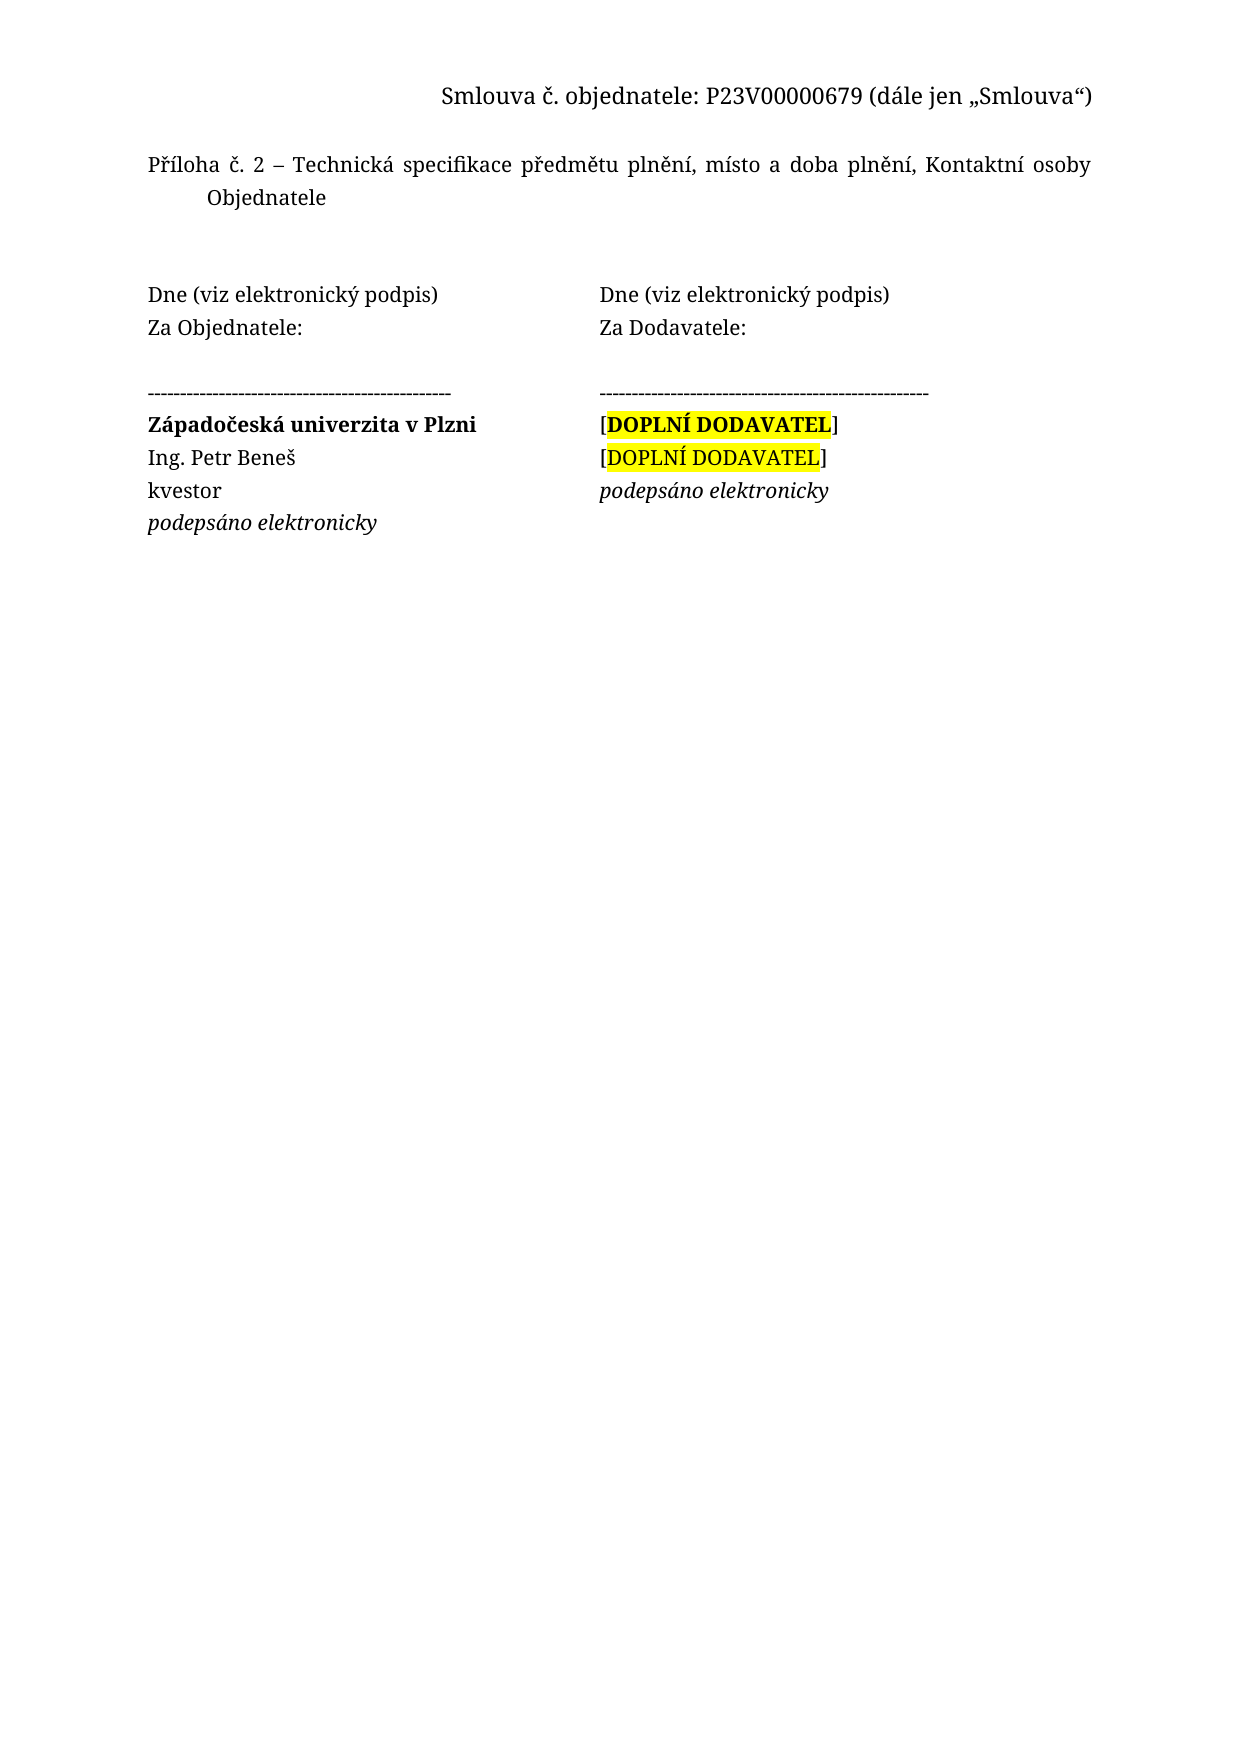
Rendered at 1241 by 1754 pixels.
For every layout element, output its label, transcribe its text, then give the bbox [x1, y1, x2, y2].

table_header Dne (viz elektronický podpis) Za Dodavatele: --------------------------------------------------- [DOPLNÍ DODAVATEL] [DOPLNÍ DODAVATEL] podepsáno elektronicky [588, 280, 1040, 541]
table_header Dne (viz elektronický podpis) Za Objednatele: ----------------------------------------------- Západočeská univerzita v Plzni Ing. Petr Beneš kvestor podepsáno elektronicky [136, 280, 588, 541]
text Příloha č. 2 – Technická specifikace předmětu plnění, místo a doba plnění, Kontaktní osoby Objednatele [148, 150, 1093, 211]
